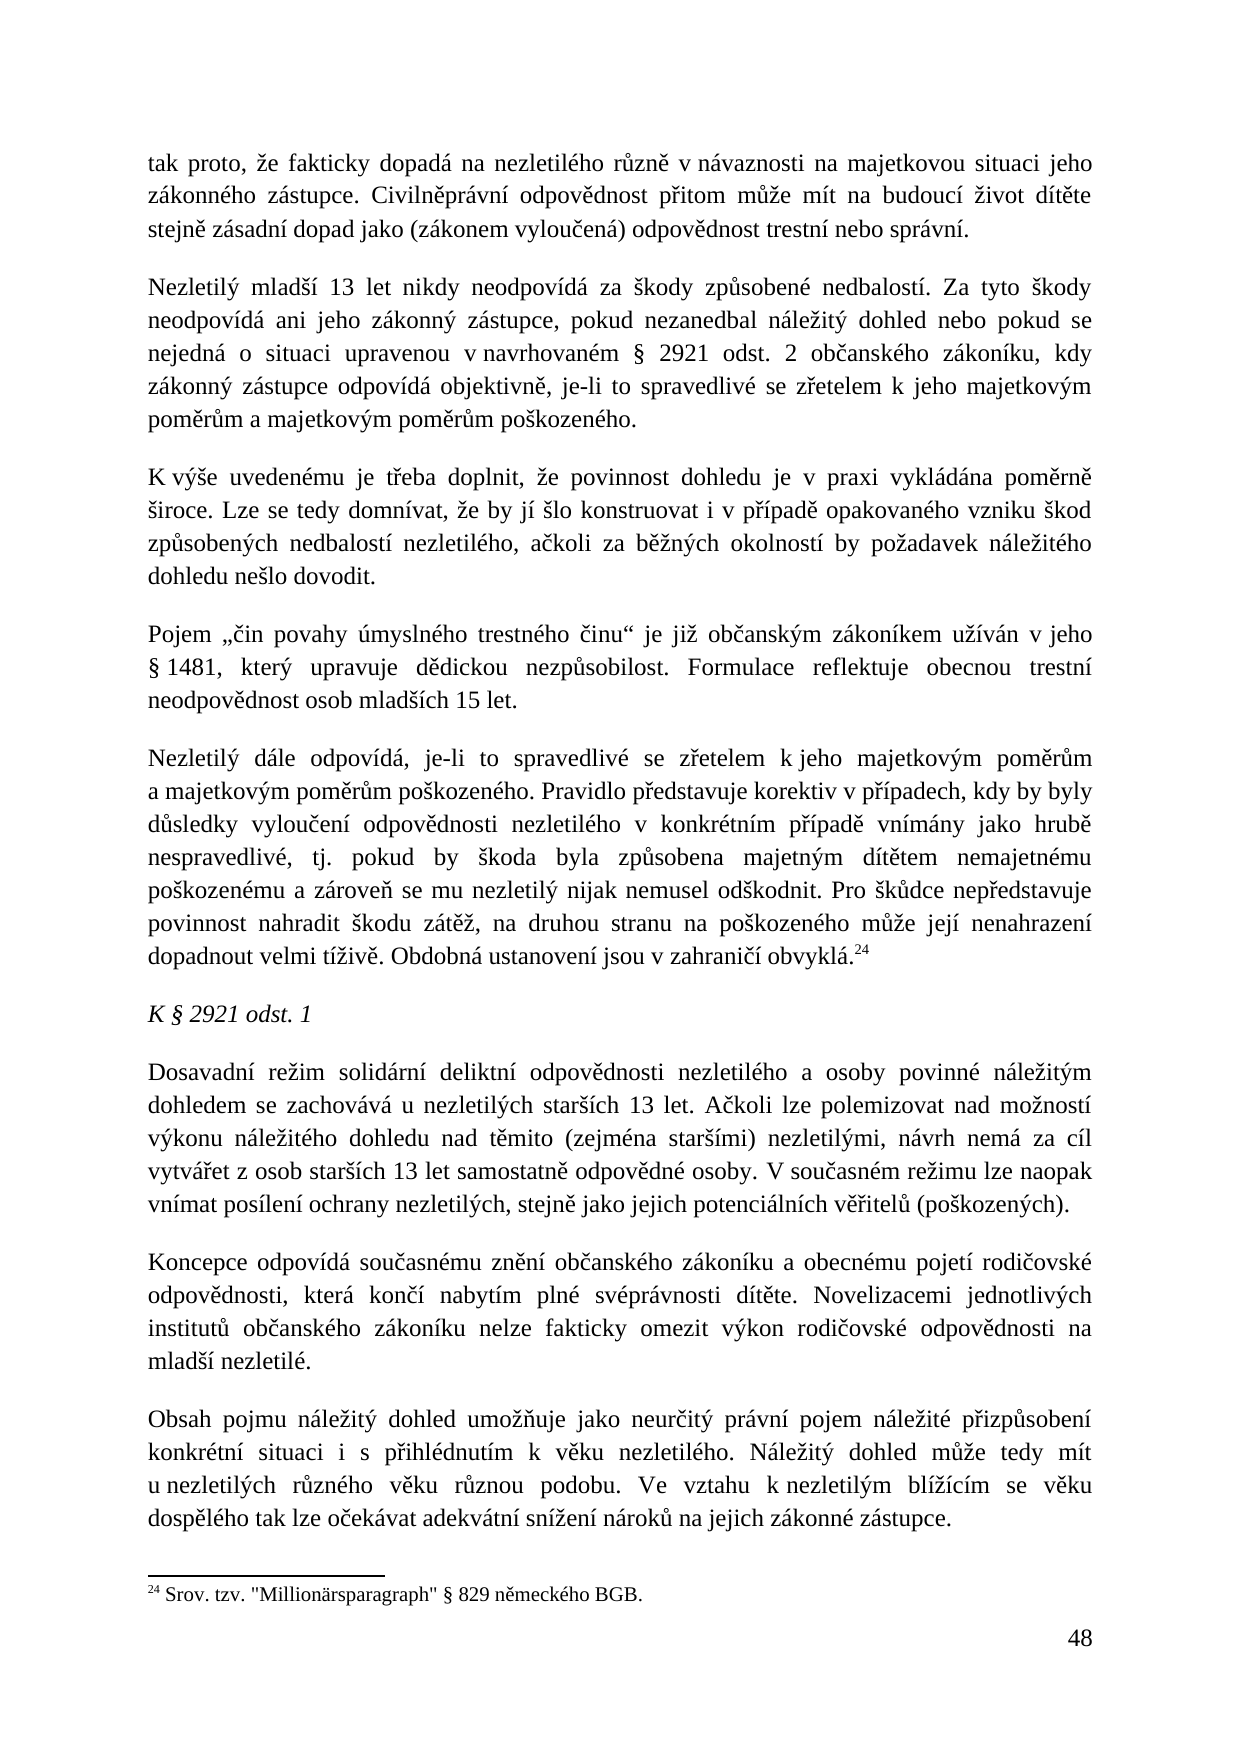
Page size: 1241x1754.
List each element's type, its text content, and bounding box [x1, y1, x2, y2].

text Koncepce odpovídá současnému znění občanského zákoníku a obecnému pojetí rodičovské odpovědnosti, která končí nabytím plné svéprávnosti dítěte. Novelizacemi jednotlivých institutů občanského zákoníku nelze fakticky omezit výkon rodičovské odpovědnosti na mladší nezletilé. [148, 1247, 1093, 1375]
text Nezletilý mladší 13 let nikdy neodpovídá za škody způsobené nedbalostí. Za tyto škody neodpovídá ani jeho zákonný zástupce, pokud nezanedbal náležitý dohled nebo pokud se nejedná o situaci upravenou v navrhovaném § 2921 odst. 2 občanského zákoníku, kdy zákonný zástupce odpovídá objektivně, je-li to spravedlivé se zřetelem k jeho majetkovým poměrům a majetkovým poměrům poškozeného. [148, 272, 1093, 432]
text Dosavadní režim solidární deliktní odpovědnosti nezletilého a osoby povinné náležitým dohledem se zachovává u nezletilých starších 13 let. Ačkoli lze polemizovat nad možností výkonu náležitého dohledu nad těmito (zejména staršími) nezletilými, návrh nemá za cíl vytvářet z osob starších 13 let samostatně odpovědné osoby. V současném režimu lze naopak vnímat posílení ochrany nezletilých, stejně jako jejich potenciálních věřitelů (poškozených). [148, 1057, 1093, 1218]
text Pojem „čin povahy úmyslného trestného činu“ je již občanským zákoníkem užíván v jeho § 1481, který upravuje dědickou nezpůsobilost. Formulace reflektuje obecnou trestní neodpovědnost osob mladších 15 let. [148, 619, 1093, 714]
text K výše uvedenému je třeba doplnit, že povinnost dohledu je v praxi vykládána poměrně široce. Lze se tedy domnívat, že by jí šlo konstruovat i v případě opakovaného vzniku škod způsobených nedbalostí nezletilého, ačkoli za běžných okolností by požadavek náležitého dohledu nešlo dovodit. [148, 462, 1093, 589]
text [148, 148, 1093, 242]
subtitle K § 2921 odst. 1 [148, 999, 1093, 1028]
text Obsah pojmu náležitý dohled umožňuje jako neurčitý právní pojem náležité přizpůsobení konkrétní situaci i s přihlédnutím k věku nezletilého. Náležitý dohled může tedy mít u nezletilých různého věku různou podobu. Ve vztahu k nezletilým blížícím se věku dospělého tak lze očekávat adekvátní snížení nároků na jejich zákonné zástupce. [148, 1404, 1093, 1532]
text Nezletilý dále odpovídá, je-li to spravedlivé se zřetelem k jeho majetkovým poměrům a majetkovým poměrům poškozeného. Pravidlo představuje korektiv v případech, kdy by byly důsledky vyloučení odpovědnosti nezletilého v konkrétním případě vnímány jako hrubě nespravedlivé, tj. pokud by škoda byla způsobena majetným dítětem nemajetnému poškozenému a zároveň se mu nezletilý nijak nemusel odškodnit. Pro škůdce nepředstavuje povinnost nahradit škodu zátěž, na druhou stranu na poškozeného může její nenahrazení dopadnout velmi tíživě. Obdobná ustanovení jsou v zahraničí obvyklá. [148, 743, 1093, 970]
